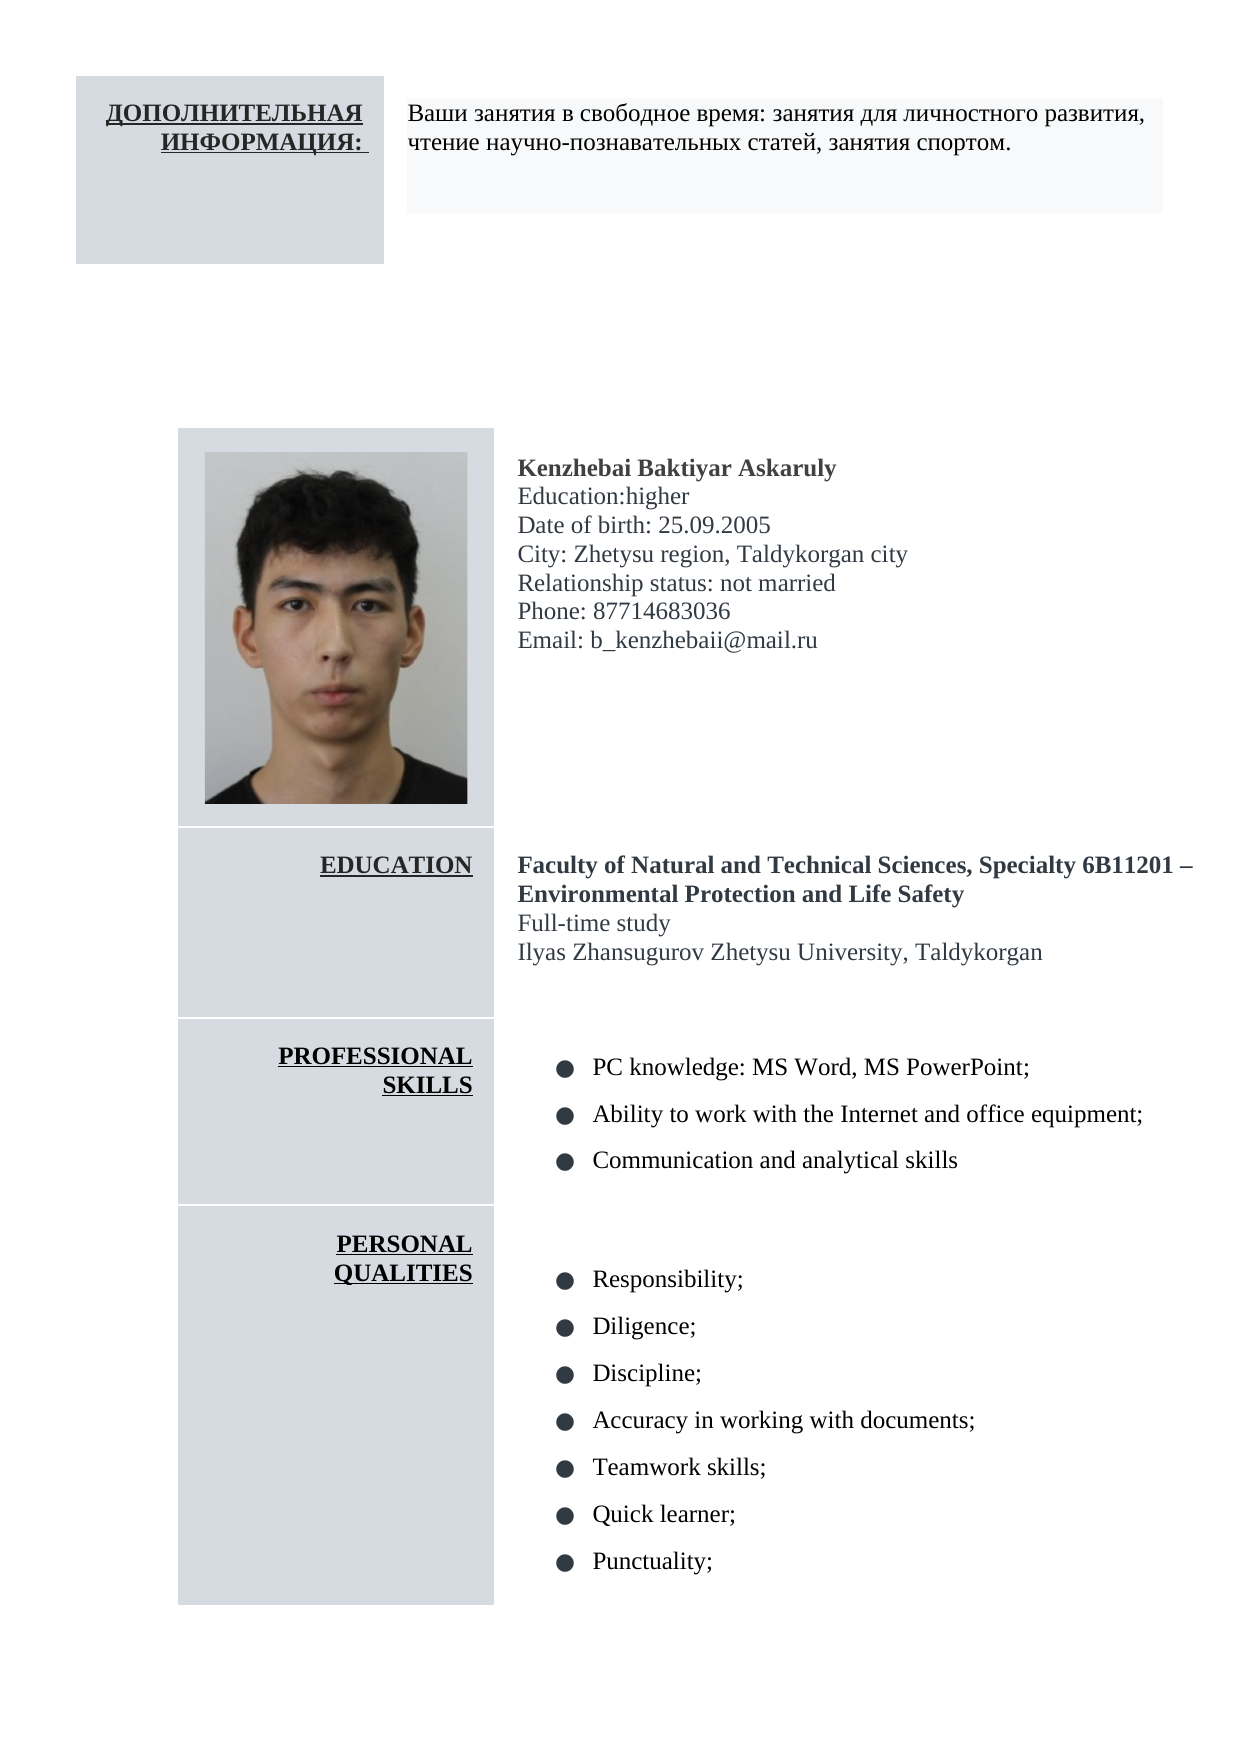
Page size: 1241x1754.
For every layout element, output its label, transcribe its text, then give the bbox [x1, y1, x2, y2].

picture [204, 452, 468, 804]
table_cell PERSONAL QUALITIES [178, 1206, 494, 1605]
table_header [178, 428, 494, 826]
table_cell Faculty of Natural and Technical Sciences, Specialty 6B11201 – Environmental Protection and Life Safety Full-time study Ilyas Zhansugurov Zhetysu University, Taldykorgan [496, 828, 1239, 1017]
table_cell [496, 1206, 1239, 1605]
table_cell PC knowledge: MS Word, MS PowerPoint; Ability to work with the Internet and office equipment; Communication and analytical skills [496, 1019, 1239, 1204]
table_cell EDUCATION [178, 828, 494, 1017]
table_header Kenzhebai Baktiyar Askaruly Education:higher Date of birth: 25.09.2005 City: Zhetysu region, Taldykorgan city Relationship status: not married Phone: 87714683036 Email: b_kenzhebaii@mail.ru [496, 430, 1239, 826]
table_cell PROFESSIONAL SKILLS [178, 1019, 494, 1204]
table_cell ДОПОЛНИТЕЛЬНАЯ ИНФОРМАЦИЯ: [76, 76, 384, 264]
table_cell Ваши занятия в свободное время: занятия для личностного развития, чтение научно-познавательных статей, занятия спортом. [386, 76, 1184, 264]
